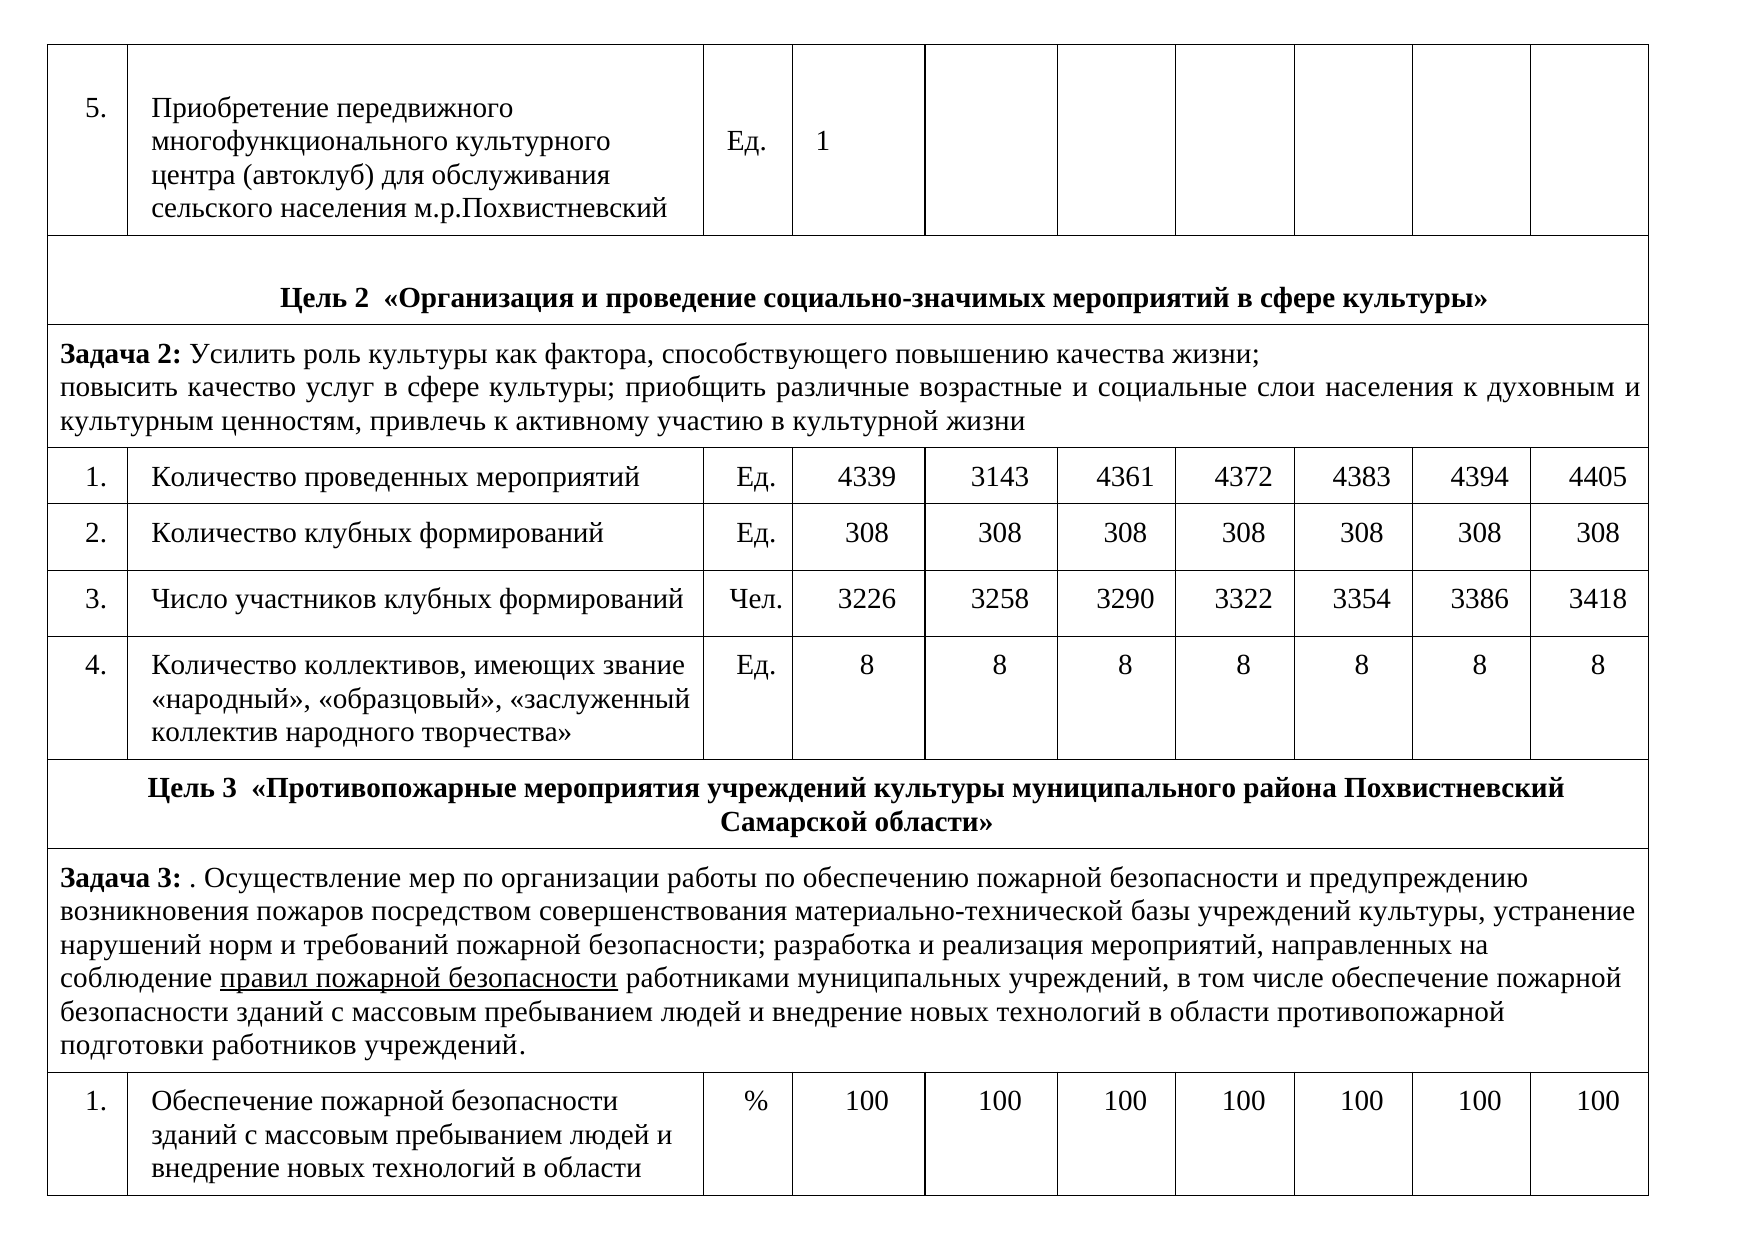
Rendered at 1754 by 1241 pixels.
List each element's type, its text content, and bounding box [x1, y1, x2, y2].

table_cell 4405 [1531, 448, 1648, 503]
table_cell [1413, 45, 1530, 234]
table_cell 1 [793, 45, 924, 234]
table_cell Ед. [704, 504, 792, 569]
table_cell Количество проведенных мероприятий [128, 448, 703, 503]
table_cell Цель 3 «Противопожарные мероприятия учреждений культуры муниципального района Похвистневский Самарской области» [48, 760, 1648, 848]
table_cell [1295, 45, 1412, 234]
table_cell 100 [1531, 1073, 1648, 1194]
table_cell 100 [1176, 1073, 1294, 1194]
table_cell Цель 2 «Организация и проведение социально-значимых мероприятий в сфере культуры» [48, 236, 1648, 324]
table_cell 308 [1176, 504, 1294, 569]
table_cell 100 [793, 1073, 924, 1194]
table_cell 4339 [793, 448, 924, 503]
table_cell Задача 2: Усилить роль культуры как фактора, способствующего повышению качества жизни; повысить качество услуг в сфере культуры; приобщить различные возрастные и социальные слои населения к духовным и культурным ценностям, привлечь к активному участию в культурной жизни [48, 325, 1648, 447]
table_cell Ед. [704, 448, 792, 503]
table_cell 8 [793, 637, 924, 759]
table_cell Ед. [704, 637, 792, 759]
table_cell 2. [48, 504, 127, 569]
table_cell 8 [1058, 637, 1175, 759]
table_cell Задача 3: . Осуществление мер по организации работы по обеспечению пожарной безопасности и предупреждению возникновения пожаров посредством совершенствования материально-технической базы учреждений культуры, устранение нарушений норм и требований пожарной безопасности; разработка и реализация мероприятий, направленных на соблюдение правил пожарной безопасности работниками муниципальных учреждений, в том числе обеспечение пожарной безопасности зданий с массовым пребыванием людей и внедрение новых технологий в области противопожарной подготовки работников учреждений. [48, 849, 1648, 1072]
table_cell 5. [48, 45, 127, 234]
table_cell 4. [48, 637, 127, 759]
table_cell 308 [1058, 504, 1175, 569]
table_cell 308 [1413, 504, 1530, 569]
table_cell Ед. [704, 45, 792, 234]
table_cell Количество коллективов, имеющих звание «народный», «образцовый», «заслуженный коллектив народного творчества» [128, 637, 703, 759]
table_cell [128, 45, 703, 234]
table_cell 8 [1531, 637, 1648, 759]
table_cell 3354 [1295, 571, 1412, 636]
table_cell 100 [1058, 1073, 1175, 1194]
table_cell 100 [1413, 1073, 1530, 1194]
table_cell Чел. [704, 571, 792, 636]
table_cell [926, 45, 1057, 234]
table_cell [1058, 45, 1175, 234]
table_cell 308 [1295, 504, 1412, 569]
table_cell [128, 1073, 703, 1194]
table_cell 308 [793, 504, 924, 569]
table_cell 1. [48, 448, 127, 503]
table_cell 308 [1531, 504, 1648, 569]
table_cell 4372 [1176, 448, 1294, 503]
table_cell [1176, 45, 1294, 234]
table_cell 8 [1295, 637, 1412, 759]
table_cell 3258 [926, 571, 1057, 636]
table_cell 100 [1295, 1073, 1412, 1194]
table_cell 4394 [1413, 448, 1530, 503]
table_cell 4383 [1295, 448, 1412, 503]
table_cell 3290 [1058, 571, 1175, 636]
table_cell [1531, 45, 1648, 234]
table_cell 3143 [926, 448, 1057, 503]
table_cell 8 [1413, 637, 1530, 759]
table_cell 100 [926, 1073, 1057, 1194]
table_cell Количество клубных формирований [128, 504, 703, 569]
table_cell 3. [48, 571, 127, 636]
table_cell 8 [1176, 637, 1294, 759]
table_cell 8 [926, 637, 1057, 759]
table_cell 3226 [793, 571, 924, 636]
table_cell % [704, 1073, 792, 1194]
table_cell 1. [48, 1073, 127, 1194]
table_cell 308 [926, 504, 1057, 569]
table_cell 3386 [1413, 571, 1530, 636]
table_cell 4361 [1058, 448, 1175, 503]
table_cell 3322 [1176, 571, 1294, 636]
table_cell 3418 [1531, 571, 1648, 636]
table_cell Число участников клубных формирований [128, 571, 703, 636]
